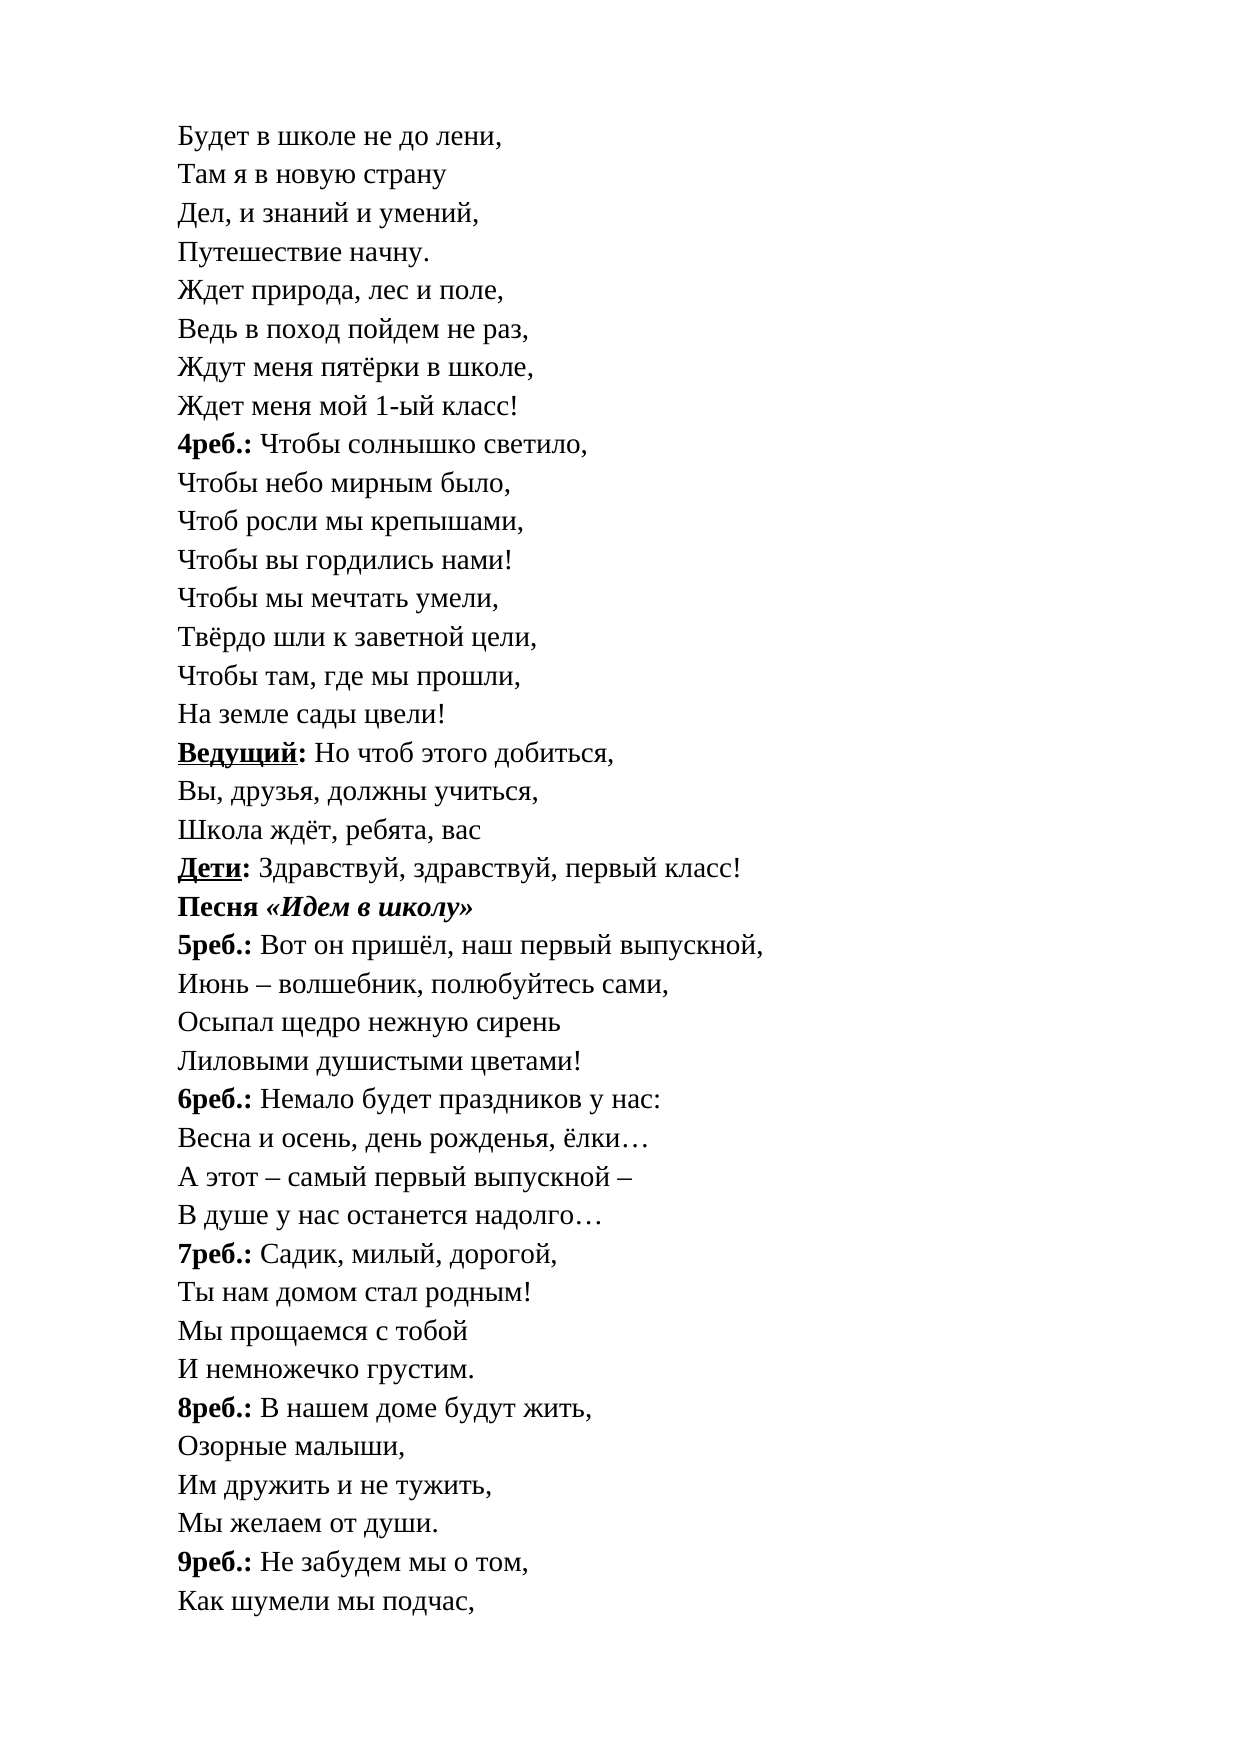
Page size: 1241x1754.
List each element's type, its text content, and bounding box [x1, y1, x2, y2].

text 8реб.: В нашем доме будут жить, [177, 1390, 1152, 1423]
text Чтобы мы мечтать умели, [177, 581, 1152, 614]
text Ты нам домом стал родным! [177, 1274, 1152, 1308]
text Им дружить и не тужить, [177, 1467, 1152, 1501]
text Вы, друзья, должны учиться, [177, 773, 1152, 807]
text И немножечко грустим. [177, 1351, 1152, 1385]
text Озорные малыши, [177, 1428, 1152, 1462]
text Мы желаем от души. [177, 1506, 1152, 1539]
text Чтоб росли мы крепышами, [177, 503, 1152, 537]
text А этот – самый первый выпускной – [177, 1159, 1152, 1192]
text Чтобы небо мирным было, [177, 465, 1152, 498]
text Июнь – волшебник, полюбуйтесь сами, [177, 966, 1152, 999]
text 9реб.: Не забудем мы о том, [177, 1544, 1152, 1578]
text Школа ждёт, ребята, вас [177, 812, 1152, 845]
text 6реб.: Немало будет праздников у нас: [177, 1082, 1152, 1115]
text Ведущий: Но чтоб этого добиться, [177, 735, 1152, 768]
text Ждет природа, лес и поле, [177, 272, 1152, 306]
text Твёрдо шли к заветной цели, [177, 619, 1152, 653]
text В душе у нас останется надолго… [177, 1197, 1152, 1231]
text Путешествие начну. [177, 234, 1152, 267]
text Лиловыми душистыми цветами! [177, 1043, 1152, 1077]
text Песня «Идем в школу» [177, 889, 1152, 922]
text Чтобы вы гордились нами! [177, 542, 1152, 576]
text Как шумели мы подчас, [177, 1583, 1152, 1616]
text Осыпал щедро нежную сирень [177, 1004, 1152, 1038]
text Ждет меня мой 1-ый класс! [177, 388, 1152, 421]
text Там я в новую страну [177, 157, 1152, 190]
text 4реб.: Чтобы солнышко светило, [177, 426, 1152, 460]
text 7реб.: Садик, милый, дорогой, [177, 1236, 1152, 1269]
text Будет в школе не до лени, [177, 118, 1152, 152]
text Мы прощаемся с тобой [177, 1313, 1152, 1346]
text Ведь в поход пойдем не раз, [177, 311, 1152, 344]
text Дел, и знаний и умений, [177, 195, 1152, 229]
text Весна и осень, день рожденья, ёлки… [177, 1120, 1152, 1154]
text Дети: Здравствуй, здравствуй, первый класс! [177, 850, 1152, 884]
text На земле сады цвели! [177, 696, 1152, 730]
text Ждут меня пятёрки в школе, [177, 349, 1152, 383]
text Чтобы там, где мы прошли, [177, 658, 1152, 691]
text 5реб.: Вот он пришёл, наш первый выпускной, [177, 927, 1152, 961]
